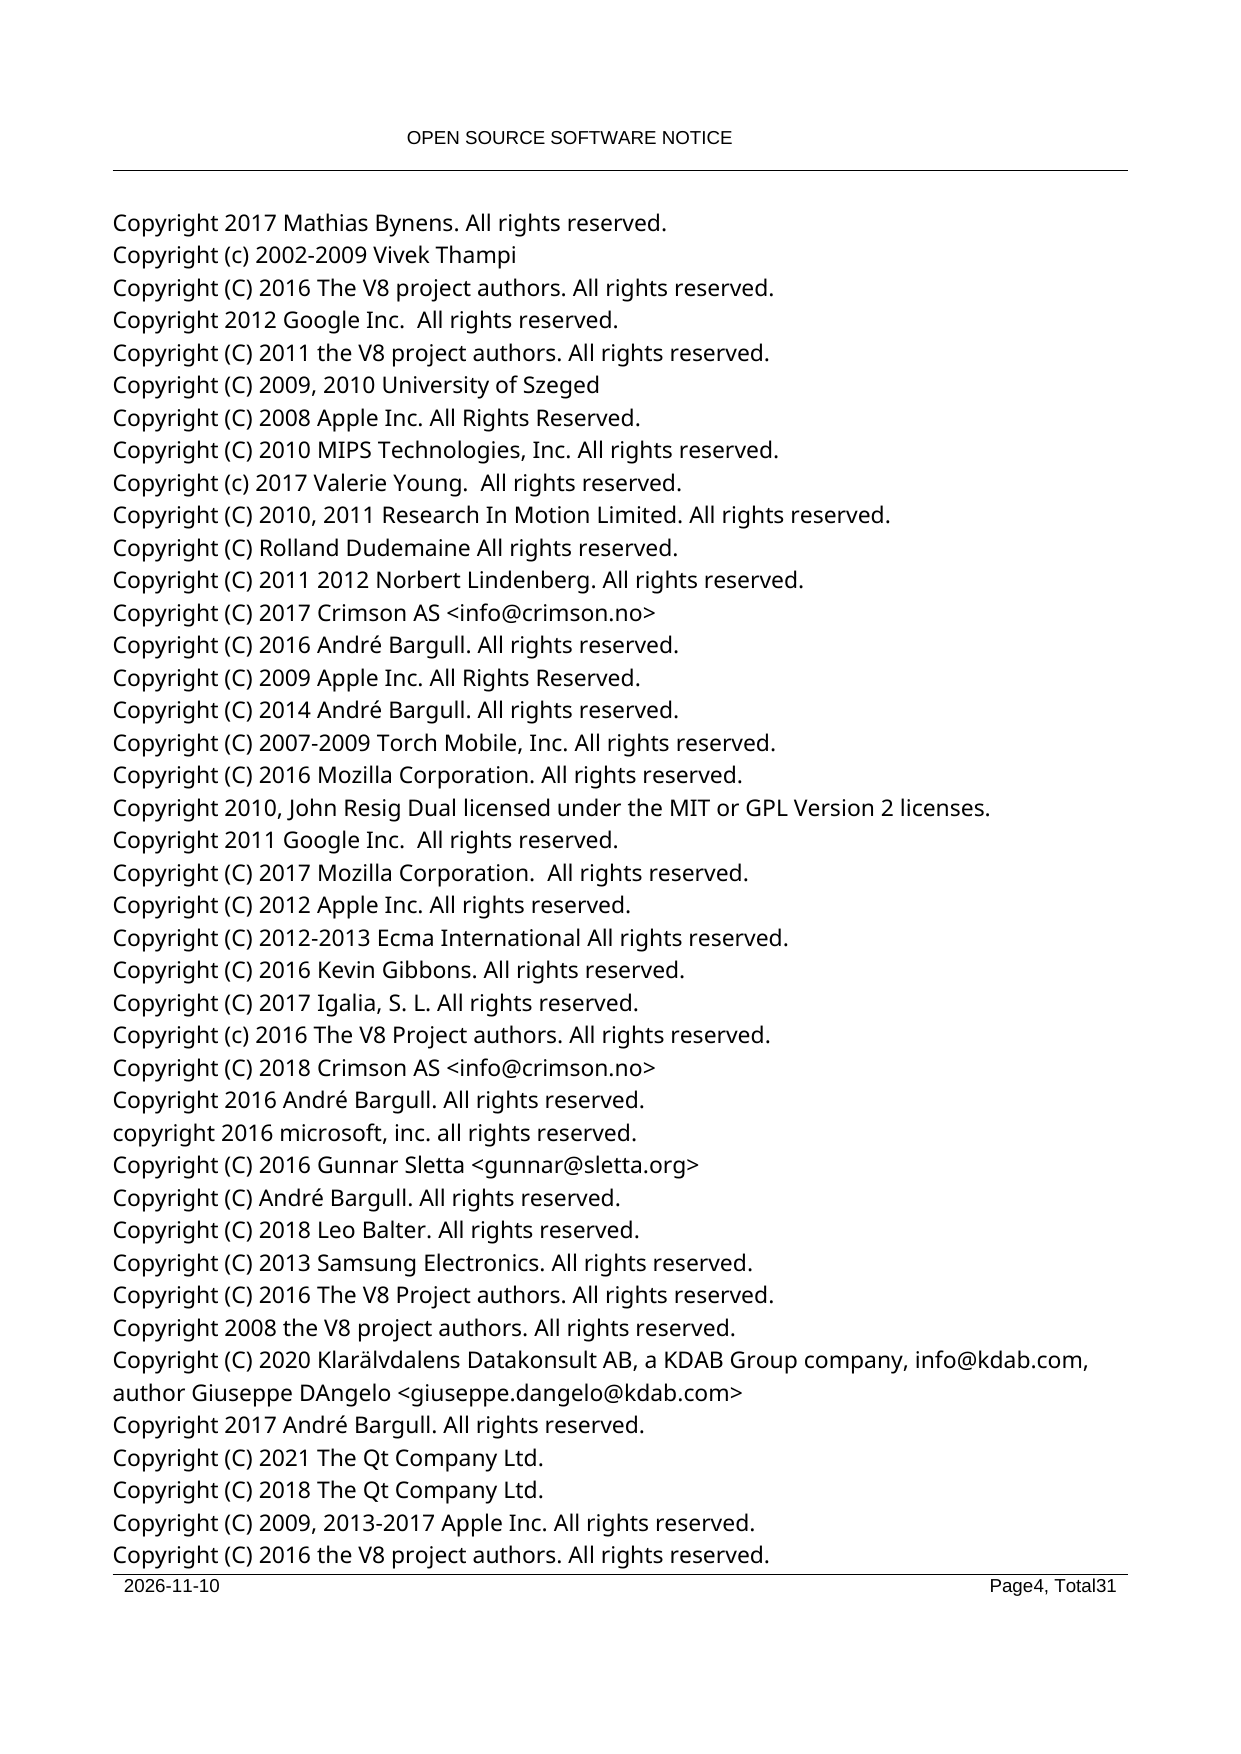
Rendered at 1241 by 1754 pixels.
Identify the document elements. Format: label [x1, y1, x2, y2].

text [112, 206, 1128, 1571]
